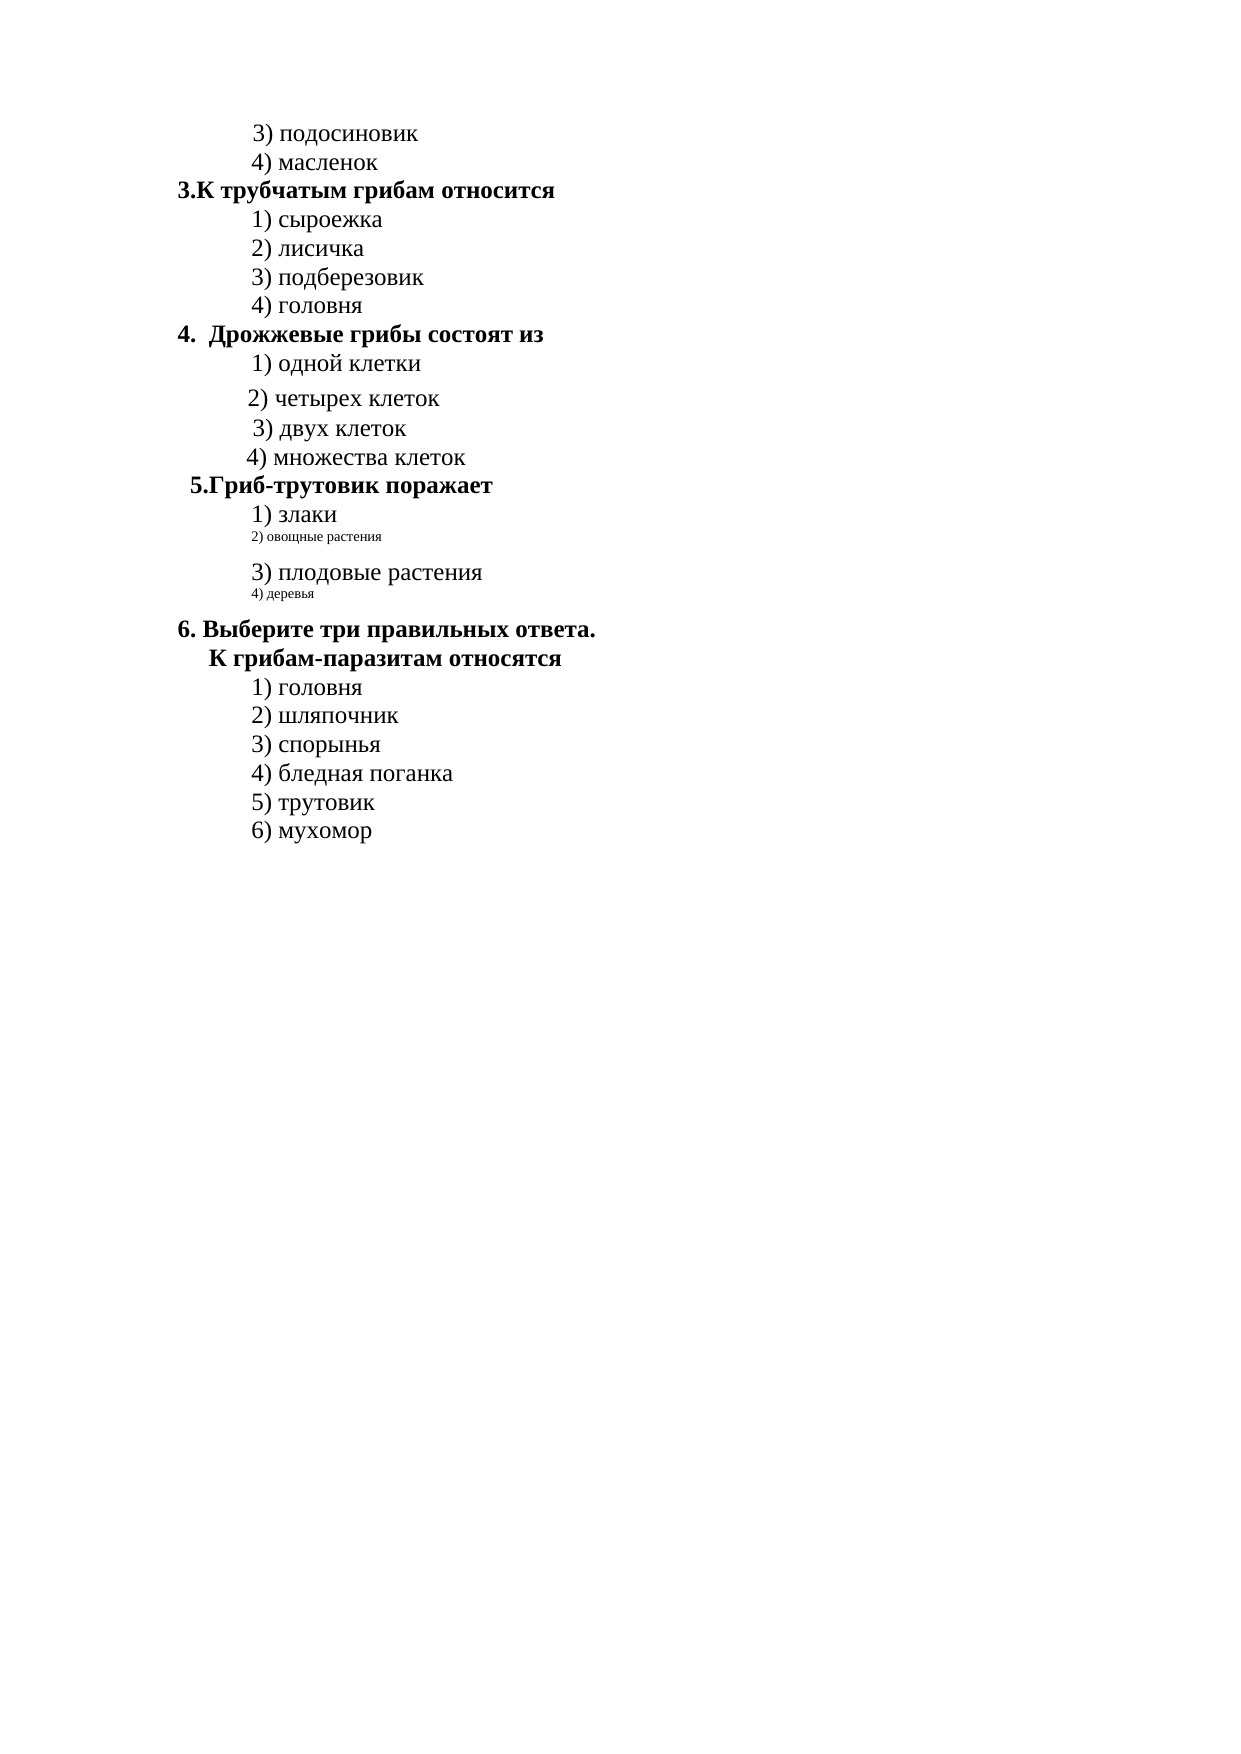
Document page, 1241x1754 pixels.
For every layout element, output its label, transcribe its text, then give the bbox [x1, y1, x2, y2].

text 1) злаки [177, 499, 1152, 528]
text 3) плодовые растения [177, 557, 1152, 585]
text 3.К трубчатым грибам относится [177, 176, 1152, 204]
text 4. Дрожжевые грибы состоят из [177, 319, 1152, 348]
text 4) множества клеток [177, 442, 1240, 470]
text 2) четырех клеток [0, 377, 1152, 413]
text 4) бледная поганка [177, 758, 1152, 787]
text 6. Выберите три правильных ответа. [177, 614, 1152, 643]
text 2) шляпочник [177, 700, 1152, 729]
text 3) спорынья [177, 729, 1152, 758]
text 1) головня [177, 672, 1152, 700]
text 4) масленок [177, 147, 1152, 176]
text 3) подберезовик [177, 262, 1152, 291]
text 2) овощные растения [177, 528, 1152, 557]
text 3) двух клеток [0, 413, 1152, 442]
text К грибам-паразитам относятся [177, 643, 1152, 672]
text 5) трутовик [177, 787, 1152, 815]
text 1) сыроежка [177, 204, 1152, 233]
text 4) деревья [177, 585, 1152, 614]
text 5.Гриб-трутовик поражает [177, 470, 1152, 499]
text 1) одной клетки [177, 348, 1152, 377]
text 2) лисичка [177, 233, 1152, 262]
text 3) подосиновик [177, 118, 1152, 147]
text 4) головня [177, 291, 1152, 319]
text 6) мухомор [177, 815, 1152, 844]
